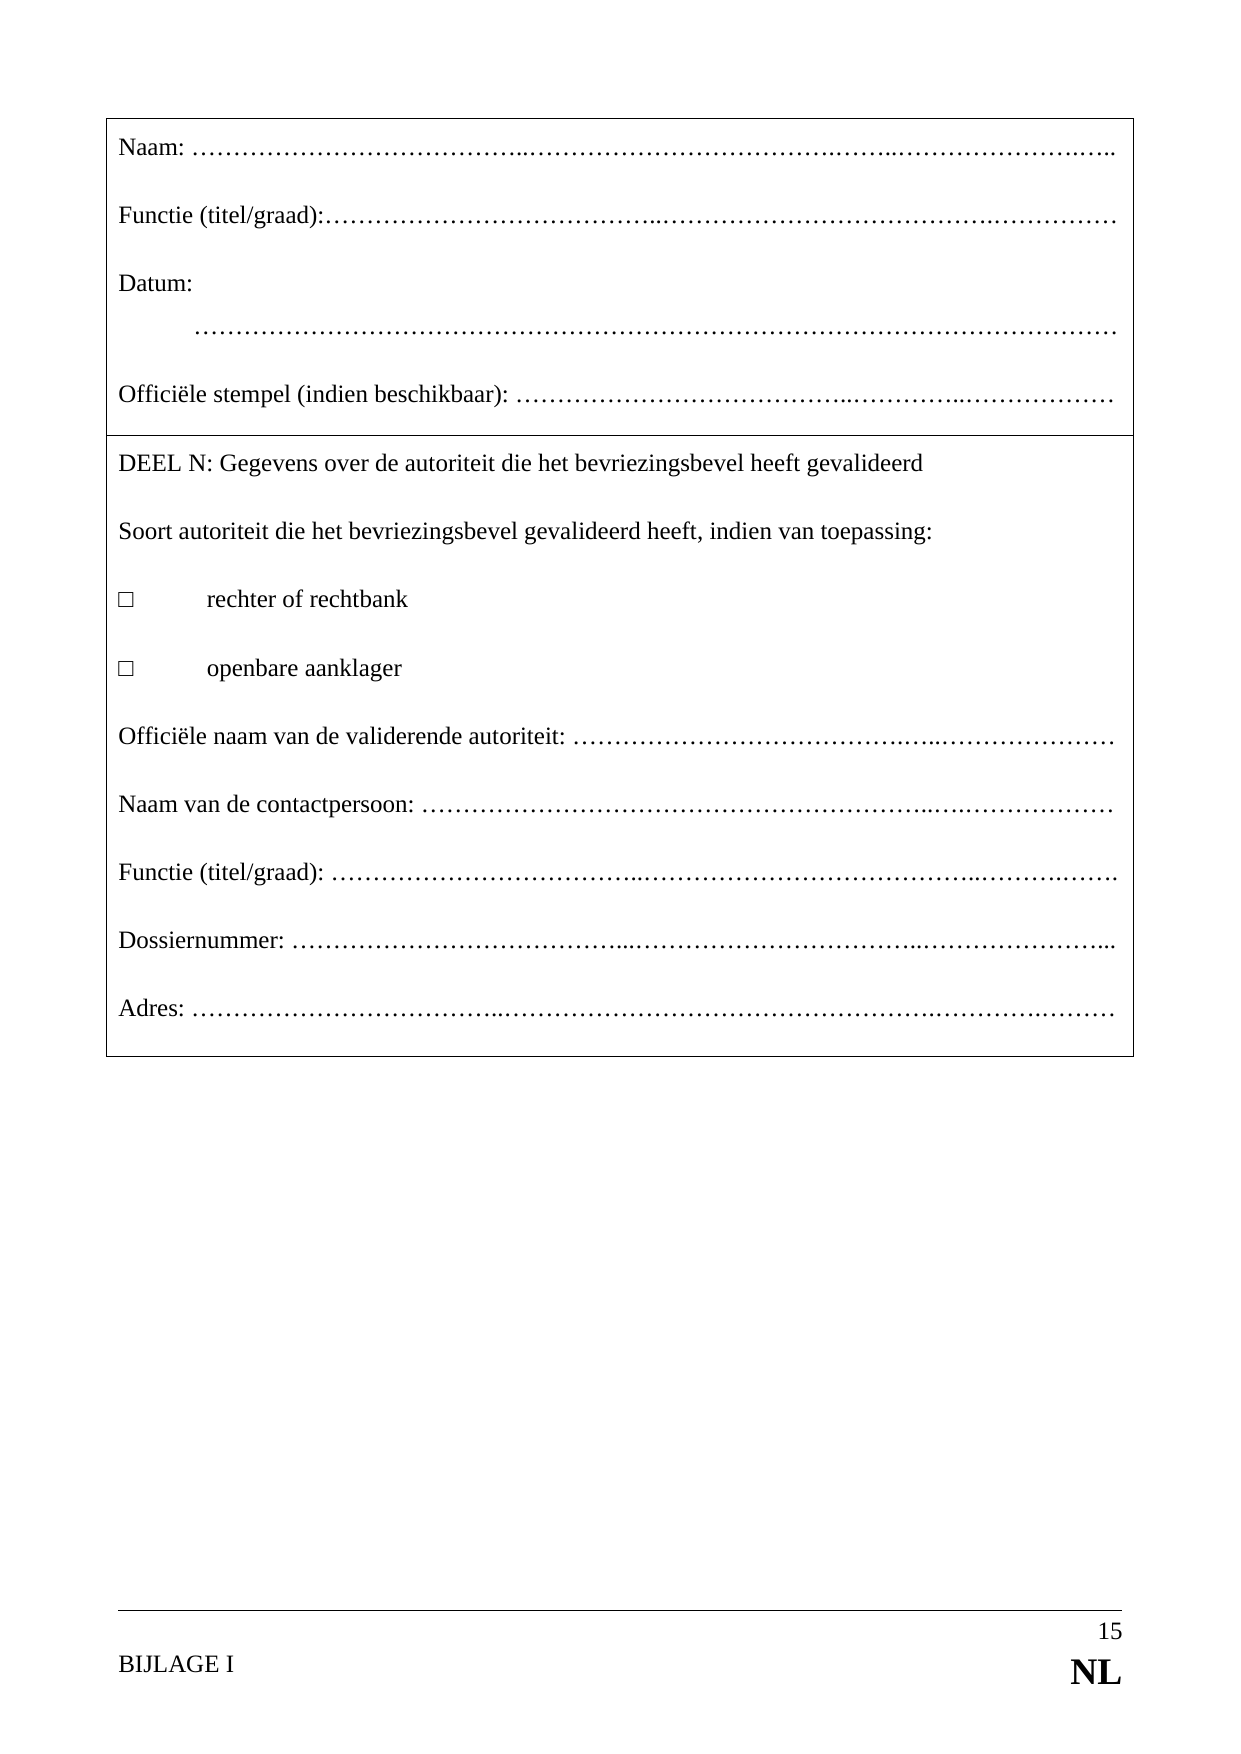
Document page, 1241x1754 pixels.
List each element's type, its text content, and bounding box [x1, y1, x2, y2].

table_cell Naam: …………………………………..……………………………….……..………………….….. Functie (titel/graad):…………………………………..………………………………….…………… Datum: ………………………………………………………………………………………………… Officiële stempel (indien beschikbaar): …………………………………..…………..……………… [107, 119, 1133, 435]
table_cell DEEL N: Gegevens over de autoriteit die het bevriezingsbevel heeft gevalideerd Soort autoriteit die het bevriezingsbevel gevalideerd heeft, indien van toepassing: □ rechter of rechtbank □ openbare aanklager Officiële naam van de validerende autoriteit: ………………………………….…..………………… Naam van de contactpersoon: ……………………………………………………..….……………… Functie (titel/graad): ………………………………..…………………………………..……….……. Dossiernummer: …………………………………...……………………………..…………………... Adres: ………………………………..…………………………………………….………….……… [107, 436, 1133, 1056]
